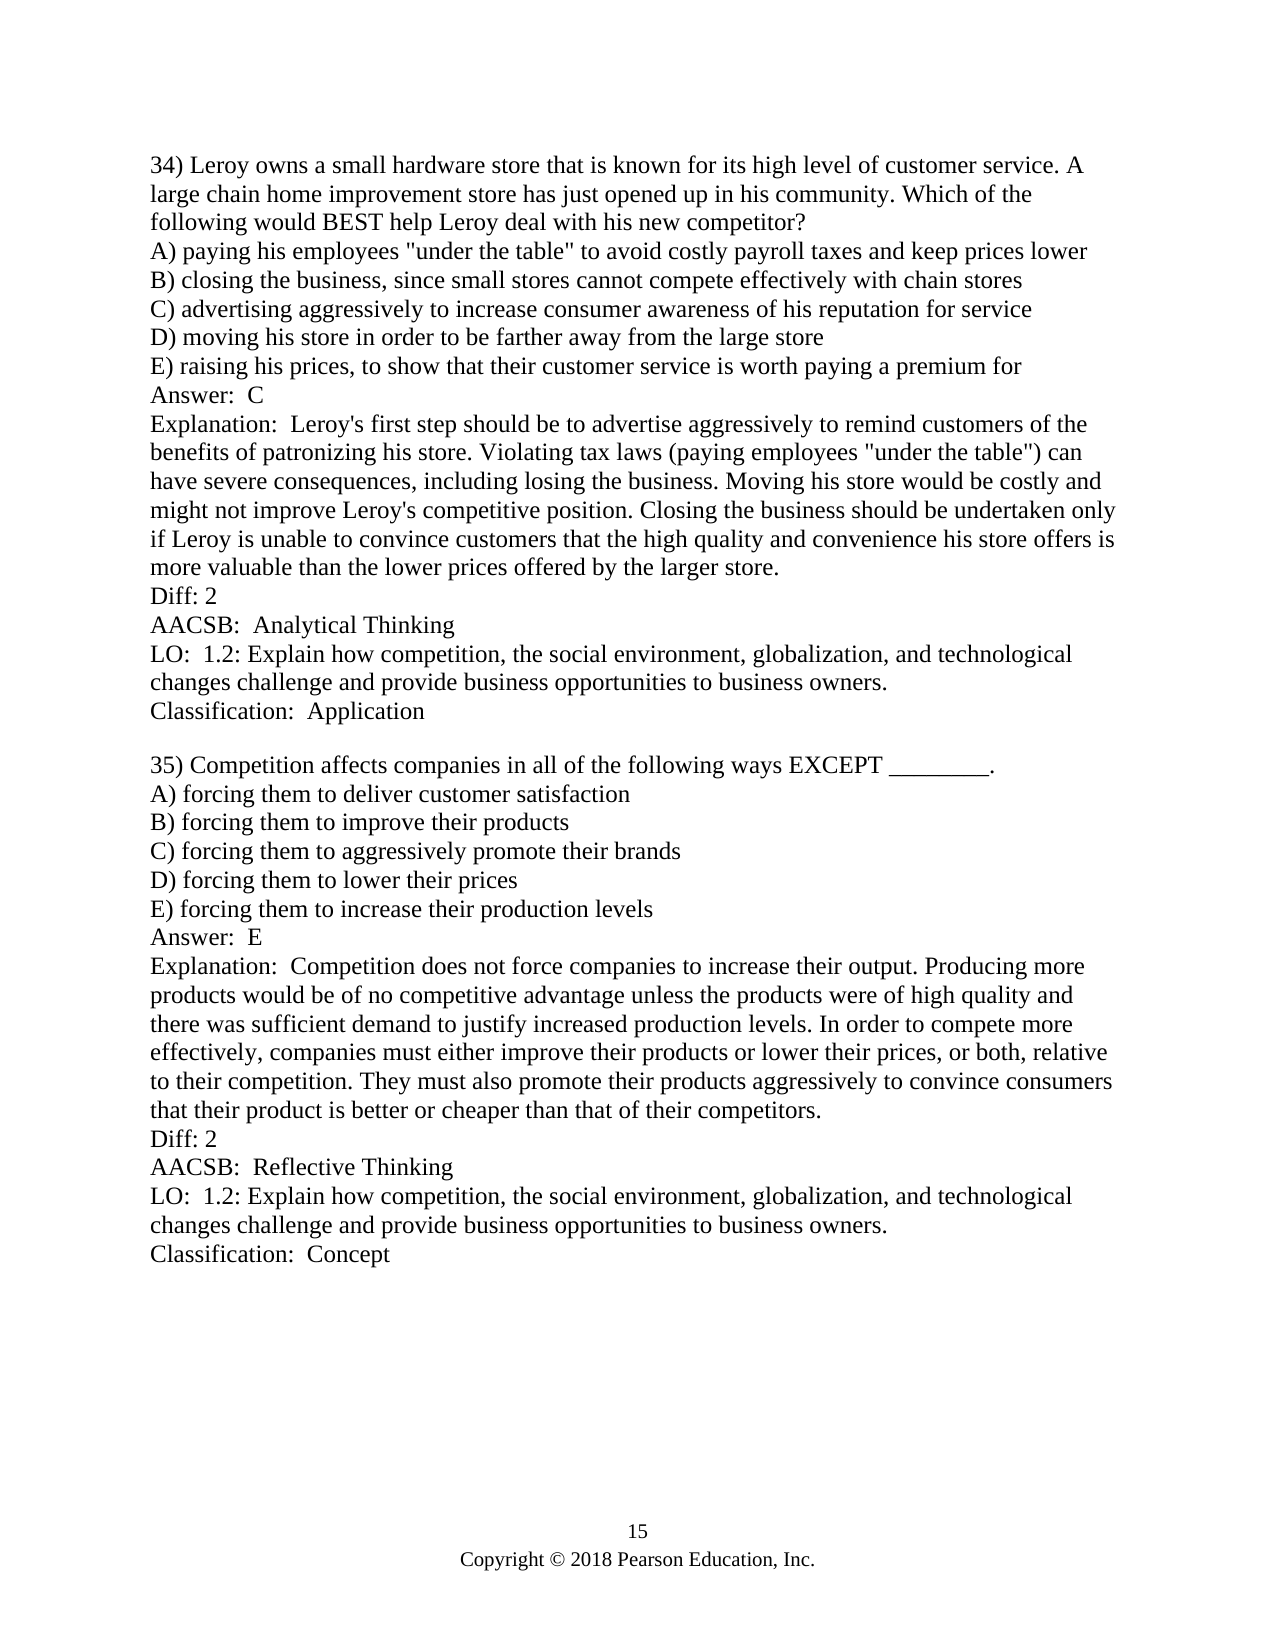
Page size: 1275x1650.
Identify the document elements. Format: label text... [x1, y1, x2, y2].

text AACSB: Analytical Thinking [150, 610, 1125, 639]
text C) forcing them to aggressively promote their brands [150, 836, 1125, 865]
text Diff: 2 [150, 581, 1125, 610]
text Answer: E [150, 922, 1125, 951]
text Answer: C [150, 380, 1125, 409]
text Explanation: Competition does not force companies to increase their output. Producing more products would be of no competitive advantage unless the products were of high quality and there was sufficient demand to justify increased production levels. In order to compete more effectively, companies must either improve their products or lower their prices, or both, relative to their competition. They must also promote their products aggressively to convince consumers that their product is better or cheaper than that of their competitors. [150, 951, 1125, 1124]
text AACSB: Reflective Thinking [150, 1152, 1125, 1181]
text D) moving his store in order to be farther away from the large store [150, 322, 1125, 351]
text E) forcing them to increase their production levels [150, 894, 1125, 922]
text 34) Leroy owns a small hardware store that is known for its high level of customer service. A large chain home improvement store has just opened up in his community. Which of the following would BEST help Leroy deal with his new competitor? [150, 150, 1125, 236]
text Explanation: Leroy's first step should be to advertise aggressively to remind customers of the benefits of patronizing his store. Violating tax laws (paying employees "under the table") can have severe consequences, including losing the business. Moving his store would be costly and might not improve Leroy's competitive position. Closing the business should be undertaken only if Leroy is unable to convince customers that the high quality and convenience his store offers is more valuable than the lower prices offered by the larger store. [150, 409, 1125, 581]
text B) closing the business, since small stores cannot compete effectively with chain stores [150, 265, 1125, 294]
text LO: 1.2: Explain how competition, the social environment, globalization, and technological changes challenge and provide business opportunities to business owners. [150, 1181, 1125, 1239]
text B) forcing them to improve their products [150, 807, 1125, 836]
text Classification: Application [150, 696, 1125, 725]
text 35) Competition affects companies in all of the following ways EXCEPT ________. [150, 750, 1125, 779]
text Classification: Concept [150, 1239, 1125, 1267]
text E) raising his prices, to show that their customer service is worth paying a premium for [150, 351, 1125, 380]
text D) forcing them to lower their prices [150, 865, 1125, 894]
text A) paying his employees "under the table" to avoid costly payroll taxes and keep prices lower [150, 236, 1125, 265]
text C) advertising aggressively to increase consumer awareness of his reputation for service [150, 294, 1125, 322]
text Diff: 2 [150, 1124, 1125, 1152]
text A) forcing them to deliver customer satisfaction [150, 779, 1125, 807]
text LO: 1.2: Explain how competition, the social environment, globalization, and technological changes challenge and provide business opportunities to business owners. [150, 639, 1125, 696]
